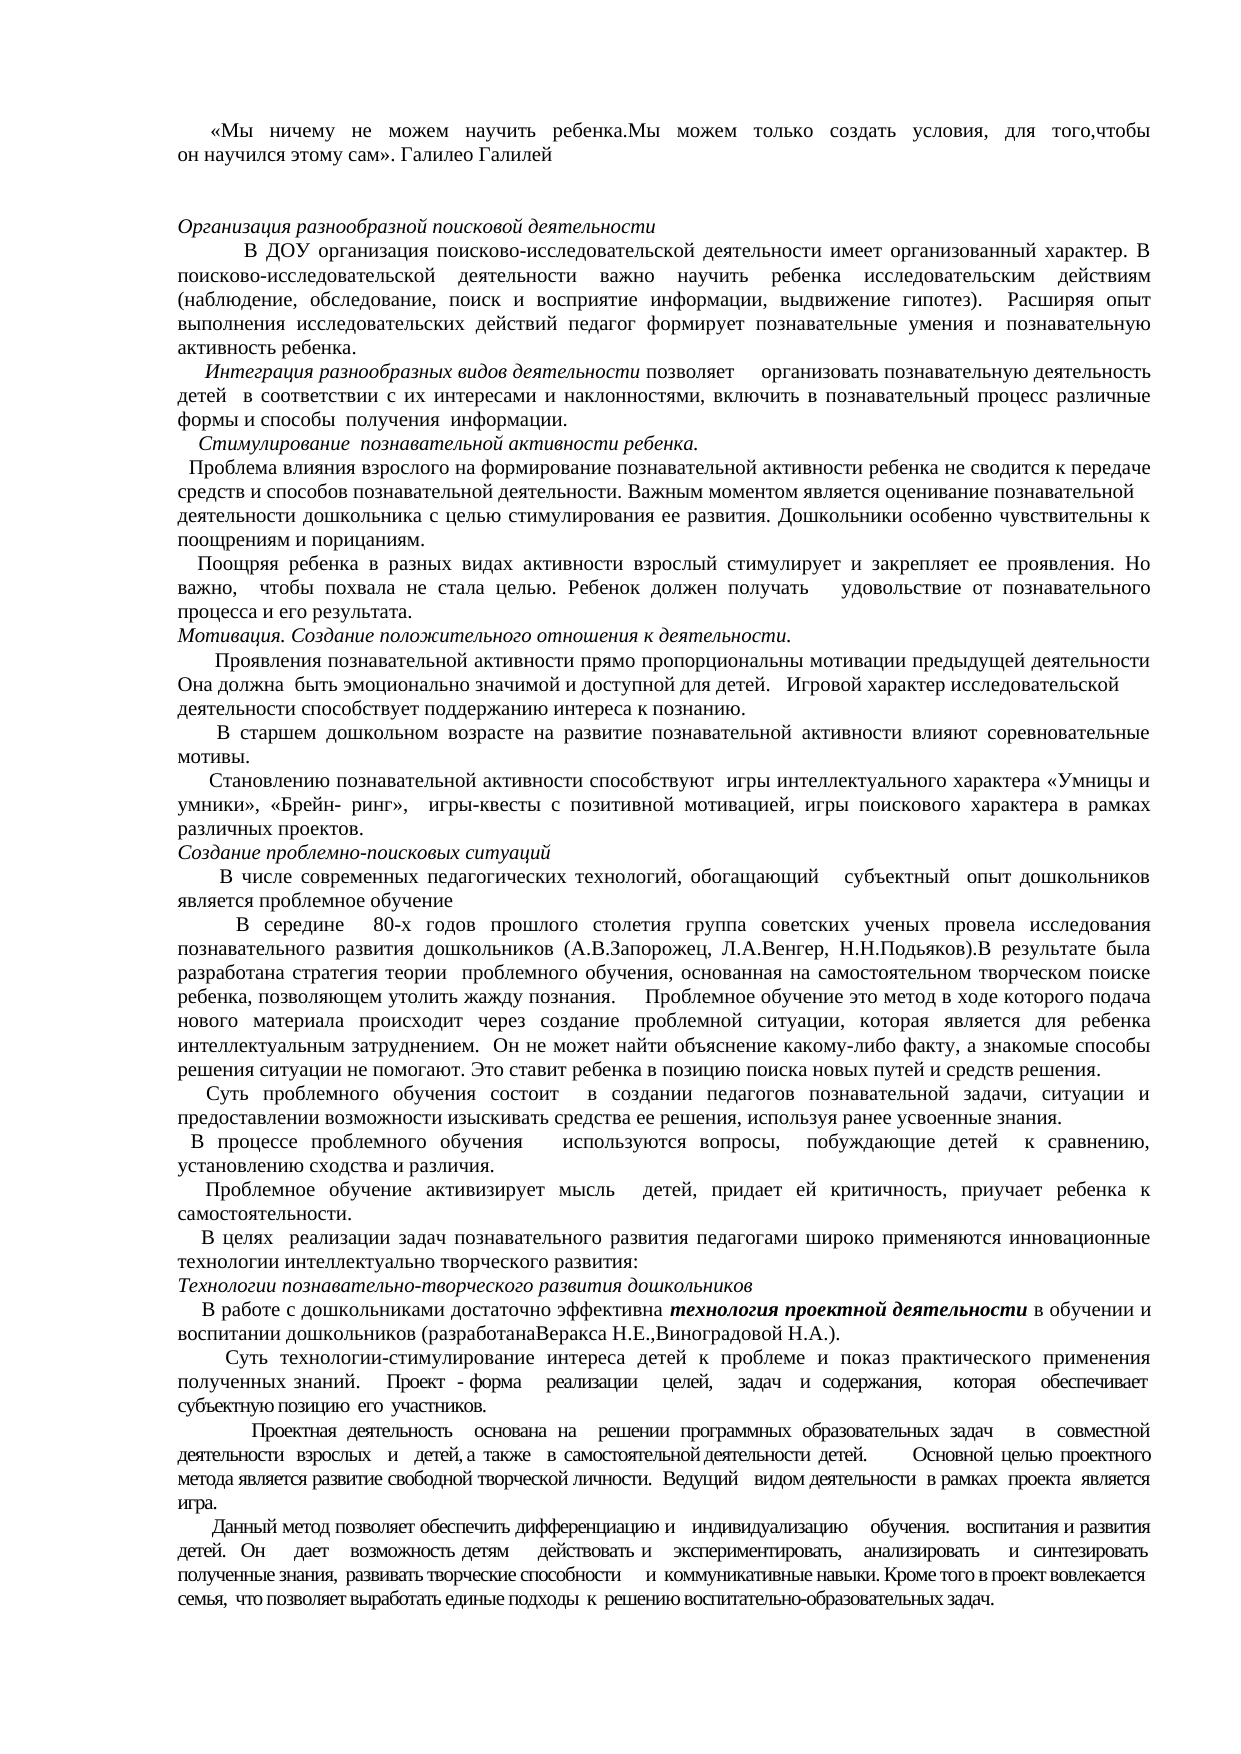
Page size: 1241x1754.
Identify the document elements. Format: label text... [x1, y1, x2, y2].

text Проблемное обучение активизирует мысль детей, придает ей критичность, приучает ребенка к самостоятельности. [177, 1177, 1152, 1225]
text Мотивация. Создание положительного отношения к деятельности. [177, 623, 1152, 647]
text Проектная деятельность основана на решении программных образовательных задач в совместной деятельности взрослых и детей, а также в самостоятельной деятельности детей. Основной целью проектного метода является развитие свободной творческой личности. Ведущий видом деятельности в рамках проекта является игра. [177, 1417, 1152, 1514]
text Данный метод позволяет обеспечить дифференциацию и индивидуализацию обучения. воспитания и развития детей. Он дает возможность детям действовать и экспериментировать, анализировать и синтезировать полученные знания, развивать творческие способности и коммуникативные навыки. Кроме того в проект вовлекается [177, 1514, 1152, 1586]
text Проявления познавательной активности прямо пропорциональны мотивации предыдущей деятельности Она должна быть эмоционально значимой и доступной для детей. Игровой характер исследовательской [177, 647, 1152, 696]
text Суть технологии-стимулирование интереса детей к проблеме и показ практического применения полученных знаний. Проект - форма реализации целей, задач и содержания, которая обеспечивает субъектную позицию его участников. [177, 1345, 1152, 1417]
text семья, что позволяет выработать единые подходы к решению воспитательно-образовательных задач. [177, 1586, 1152, 1610]
text Организация разнообразной поисковой деятельности [177, 214, 1152, 238]
text Стимулирование познавательной активности ребенка. [177, 431, 1152, 455]
text В работе с дошкольниками достаточно эффективна технология проектной деятельности в обучении и воспитании дошкольников (разработанаВеракса Н.Е.,Виноградовой Н.А.). [177, 1297, 1152, 1345]
text деятельности дошкольника с целью стимулирования ее развития. Дошкольники особенно чувствительны к поощрениям и порицаниям. [177, 503, 1152, 551]
text «Мы ничему не можем научить ребенка.Мы можем только создать условия, для того,чтобы он научился этому сам». Галилео Галилей [177, 118, 1152, 166]
text В процессе проблемного обучения используются вопросы, побуждающие детей к сравнению, установлению сходства и различия. [177, 1129, 1152, 1177]
text Проблема влияния взрослого на формирование познавательной активности ребенка не сводится к передаче средств и способов познавательной деятельности. Важным моментом является оценивание познавательной [177, 455, 1152, 503]
text В ДОУ организация поисково-исследовательской деятельности имеет организованный характер. В поисково-исследовательской деятельности важно научить ребенка исследовательским действиям (наблюдение, обследование, поиск и восприятие информации, выдвижение гипотез). Расширяя опыт выполнения исследовательских действий педагог формирует познавательные умения и познавательную активность ребенка. [177, 238, 1152, 359]
text В середине 80-х годов прошлого столетия группа советских ученых провела исследования познавательного развития дошкольников (А.В.Запорожец, Л.А.Венгер, Н.Н.Подьяков).В результате была разработана стратегия теории проблемного обучения, основанная на самостоятельном творческом поиске ребенка, позволяющем утолить жажду познания. Проблемное обучение это метод в ходе которого подача нового материала происходит через создание проблемной ситуации, которая является для ребенка интеллектуальным затруднением. Он не может найти объяснение какому-либо факту, а знакомые способы решения ситуации не помогают. Это ставит ребенка в позицию поиска новых путей и средств решения. [177, 912, 1152, 1081]
text Становлению познавательной активности способствуют игры интеллектуального характера «Умницы и умники», «Брейн- ринг», игры-квесты с позитивной мотивацией, игры поискового характера в рамках различных проектов. [177, 768, 1152, 840]
text Поощряя ребенка в разных видах активности взрослый стимулирует и закрепляет ее проявления. Но важно, чтобы похвала не стала целью. Ребенок должен получать удовольствие от познавательного процесса и его результата. [177, 551, 1152, 623]
text В целях реализации задач познавательного развития педагогами широко применяются инновационные технологии интеллектуально творческого развития: [177, 1225, 1152, 1273]
text Технологии познавательно-творческого развития дошкольников [177, 1273, 1152, 1297]
text В числе современных педагогических технологий, обогащающий субъектный опыт дошкольников является проблемное обучение [177, 864, 1152, 912]
text Суть проблемного обучения состоит в создании педагогов познавательной задачи, ситуации и предоставлении возможности изыскивать средства ее решения, используя ранее усвоенные знания. [177, 1081, 1152, 1129]
text Создание проблемно-поисковых ситуаций [177, 840, 1152, 864]
text В старшем дошкольном возрасте на развитие познавательной активности влияют соревновательные мотивы. [177, 720, 1152, 768]
text Интеграция разнообразных видов деятельности позволяет организовать познавательную деятельность детей в соответствии с их интересами и наклонностями, включить в познавательный процесс различные формы и способы получения информации. [177, 359, 1152, 431]
text деятельности способствует поддержанию интереса к познанию. [177, 696, 1152, 720]
